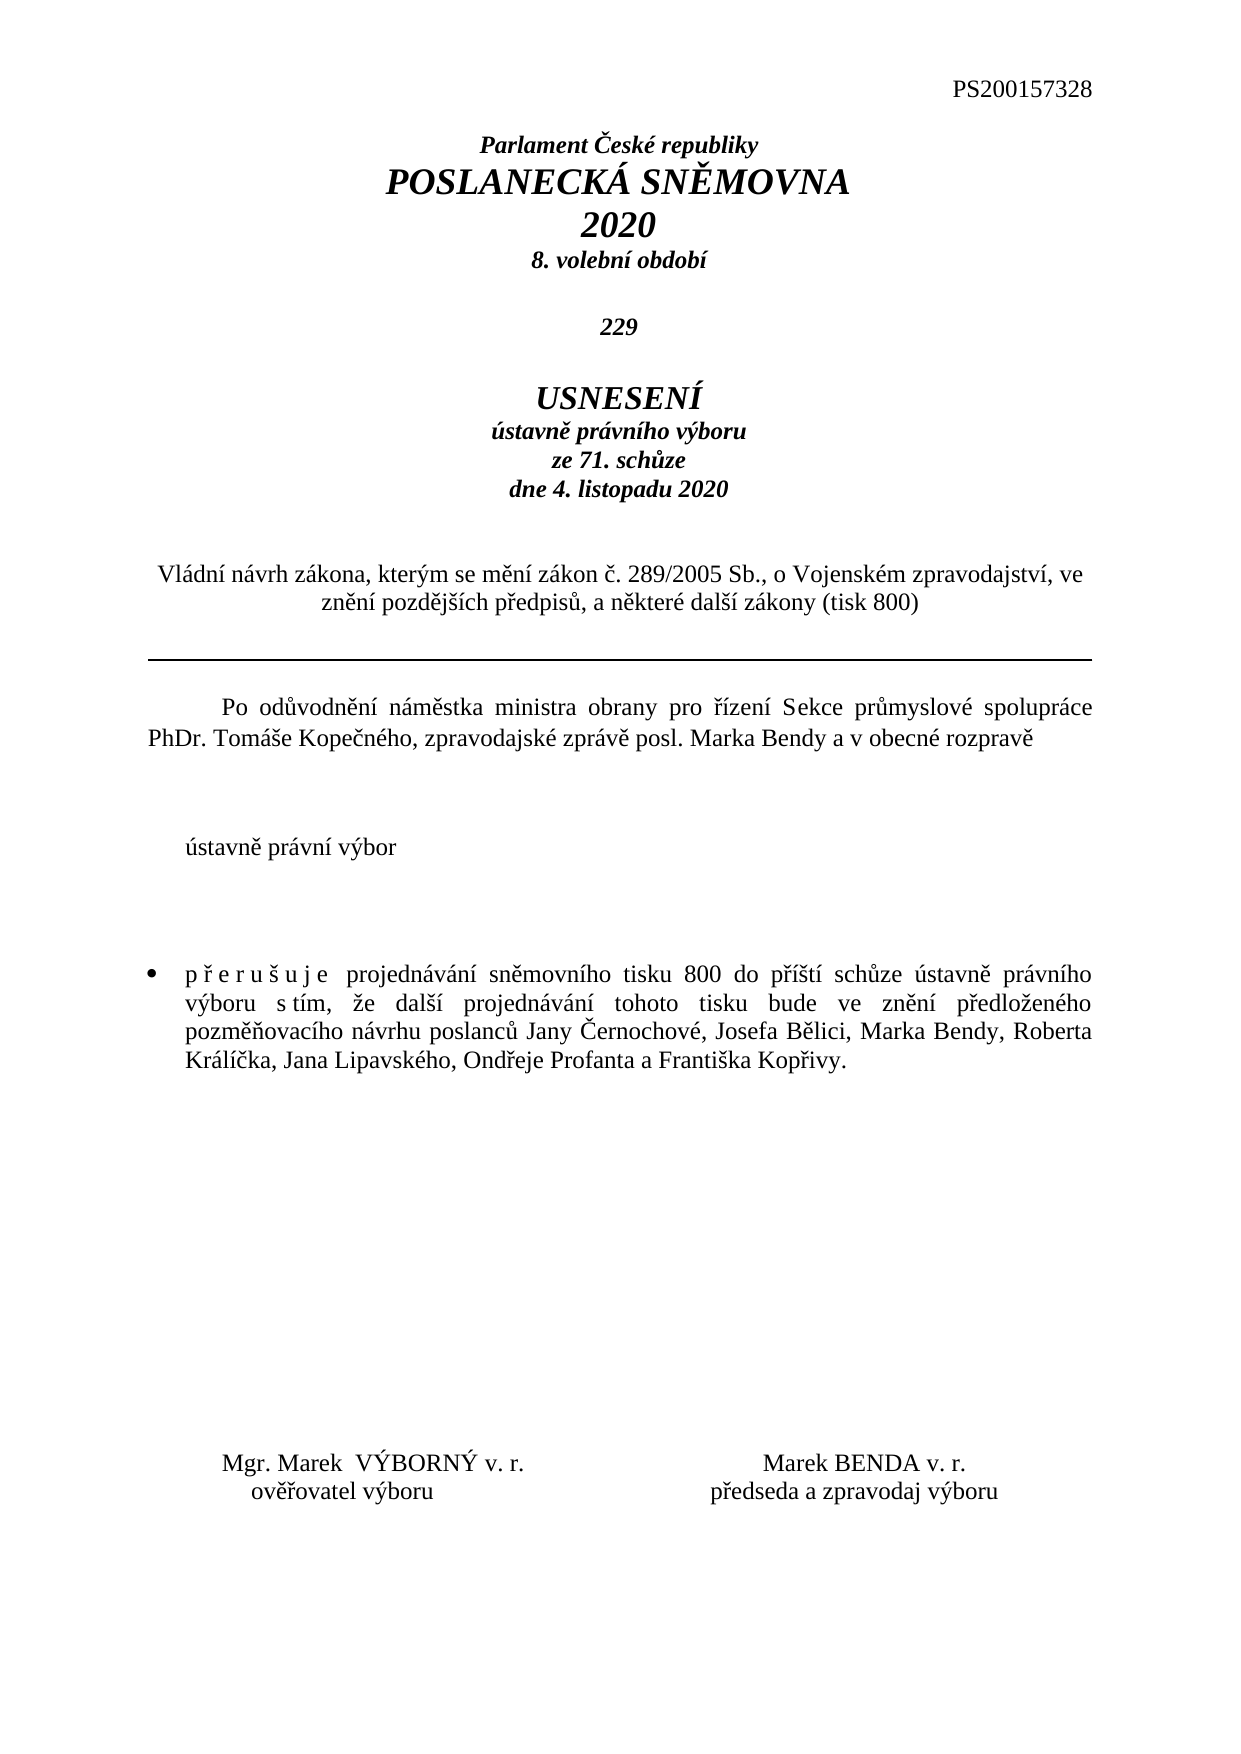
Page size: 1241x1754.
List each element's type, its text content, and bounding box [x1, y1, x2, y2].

list přerušuje projednávání sněmovního tisku 800 do příští schůze ústavně právního výboru s tím, že další projednávání tohoto tisku bude ve znění předloženého pozměňovacího návrhu poslanců Jany Černochové, Josefa Bělici, Marka Bendy, Roberta Králíčka, Jana Lipavského, Ondřeje Profanta a Františka Kopřivy. [147, 959, 1092, 1074]
text PS200157328 [148, 74, 1092, 103]
text ze 71. schůze [148, 445, 1092, 474]
text ústavně právní výbor [185, 832, 1092, 861]
text ústavně právního výboru [148, 416, 1092, 445]
text USNESENÍ [148, 378, 1092, 416]
text Po odůvodnění náměstka ministra obrany pro řízení Sekce průmyslové spolupráce PhDr. Tomáše Kopečného, zpravodajské zprávě posl. Marka Bendy a v obecné rozpravě [148, 692, 1092, 751]
text Mgr. Marek VÝBORNÝ v. r. Marek BENDA v. r. [207, 1448, 1196, 1476]
text Vládní návrh zákona, kterým se mění zákon č. 289/2005 Sb., o Vojenském zpravodajství, ve znění pozdějších předpisů, a některé další zákony (tisk 800) [148, 559, 1092, 616]
text 8. volební období [148, 246, 1092, 274]
text 2020 [148, 202, 1092, 246]
text POSLANECKÁ SNĚMOVNA [148, 159, 1092, 202]
text 229 [148, 312, 1092, 341]
text dne 4. listopadu 2020 [148, 474, 1092, 503]
text ověřovatel výboru předseda a zpravodaj výboru [207, 1476, 1196, 1505]
text Parlament České republiky [148, 131, 1092, 159]
